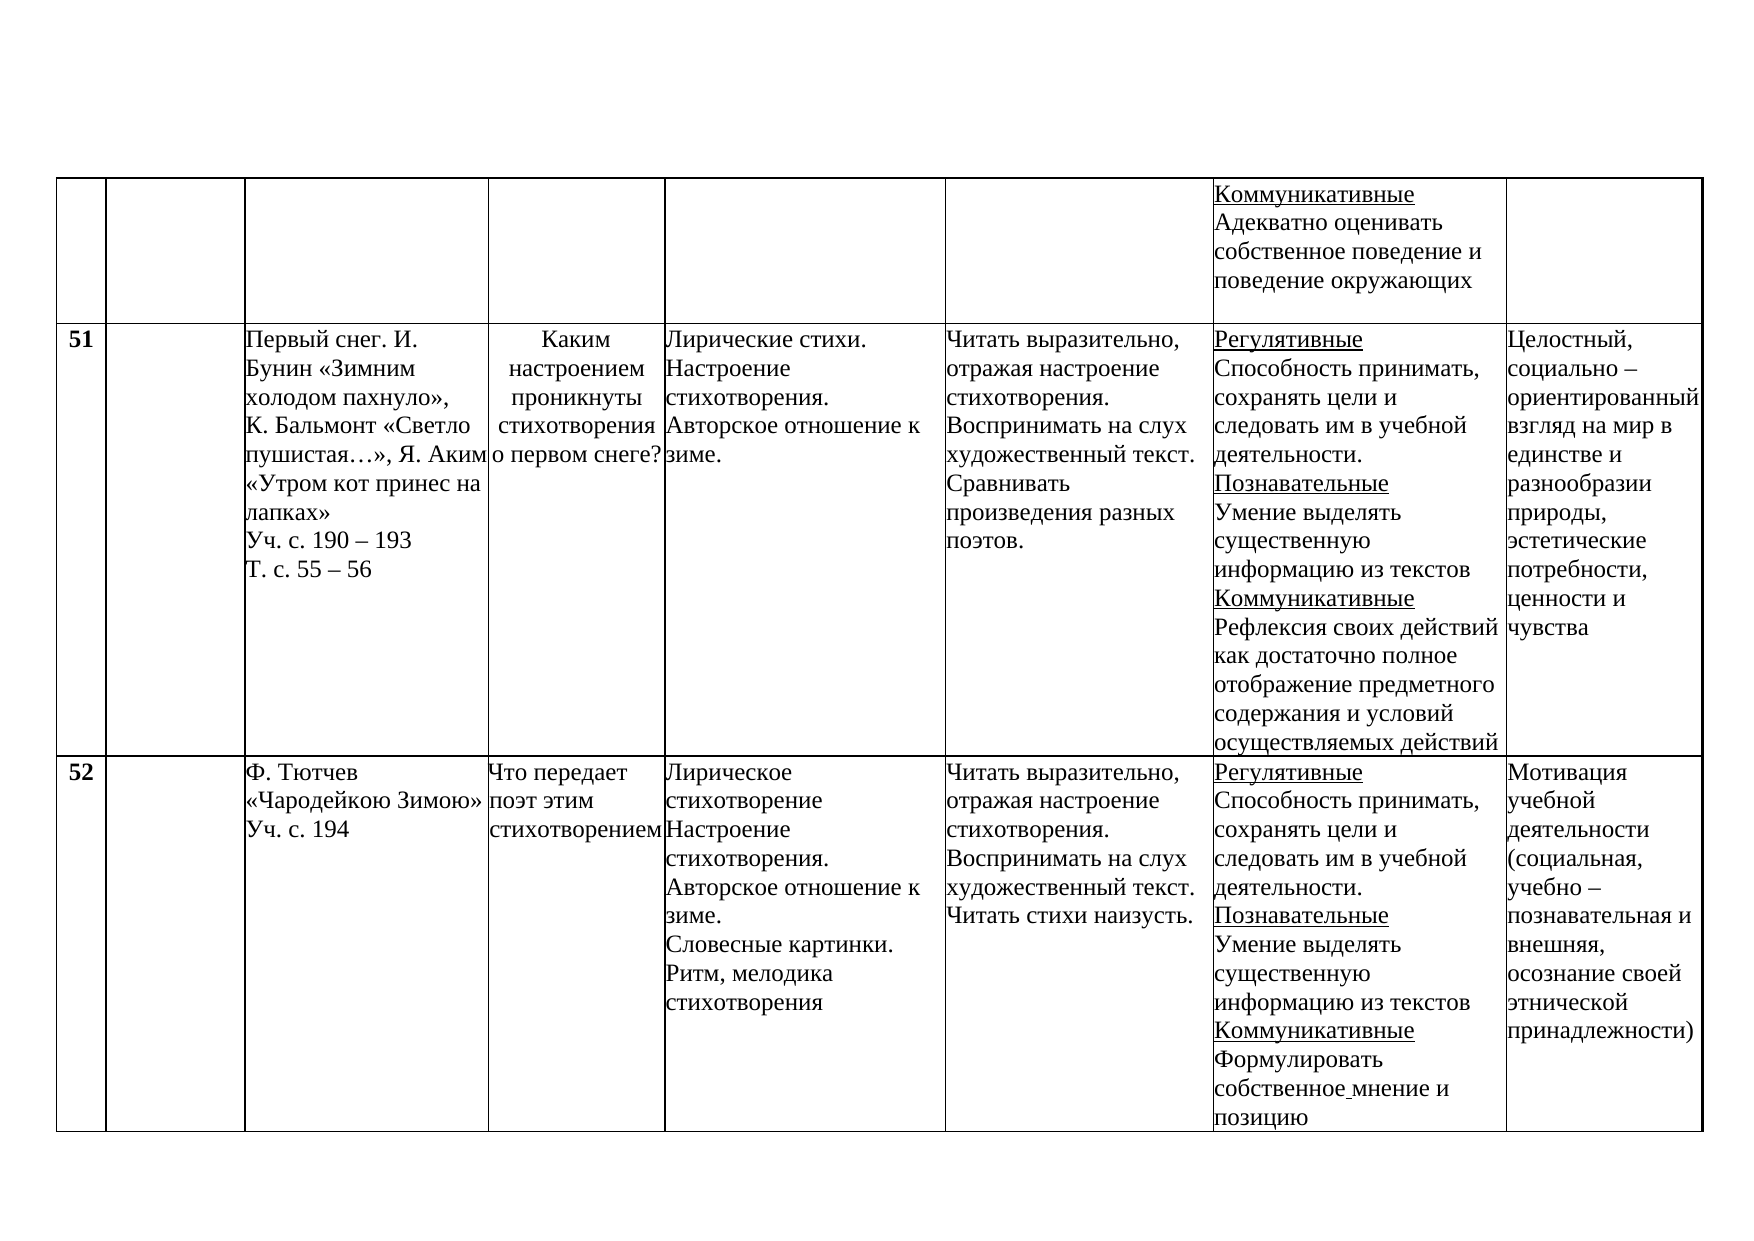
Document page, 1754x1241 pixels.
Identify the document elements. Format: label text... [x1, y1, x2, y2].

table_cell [1214, 179, 1506, 322]
table_cell 51 [57, 324, 105, 755]
table_cell Что передает поэт этим стихотворением [489, 757, 664, 1131]
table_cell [1507, 179, 1701, 322]
table_cell [107, 179, 244, 322]
table_cell Целостный, социально – ориентированный взгляд на мир в единстве и разнообразии природы, эстетические потребности, ценности и чувства [1507, 324, 1701, 755]
table_cell Регулятивные Способность принимать, сохранять цели и следовать им в учебной деятельности. Познавательные Умение выделять существенную информацию из текстов Коммуникативные Рефлексия своих действий как достаточно полное отображение предметного содержания и условий осуществляемых действий [1214, 324, 1506, 755]
table_cell [107, 757, 244, 1131]
table_cell 52 [57, 757, 105, 1131]
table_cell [946, 179, 1213, 322]
table_cell Регулятивные Способность принимать, сохранять цели и следовать им в учебной деятельности. Познавательные Умение выделять существенную информацию из текстов Коммуникативные Формулировать собственное мнение и позицию [1214, 757, 1506, 1131]
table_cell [489, 179, 664, 322]
table_cell Лирическое стихотворение Настроение стихотворения. Авторское отношение к зиме. Словесные картинки. Ритм, мелодика стихотворения [666, 757, 945, 1131]
table_cell 50 [57, 179, 105, 322]
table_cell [246, 179, 488, 322]
table_cell Ф. Тютчев «Чародейкою Зимою» Уч. с. 194 [246, 757, 488, 1131]
table_cell Каким настроением проникнуты стихотворения о первом снеге? [489, 324, 664, 755]
table_cell Лирические стихи. Настроение стихотворения. Авторское отношение к зиме. [666, 324, 945, 755]
table_cell [107, 324, 244, 755]
table_cell Читать выразительно, отражая настроение стихотворения. Воспринимать на слух художественный текст. Читать стихи наизусть. [946, 757, 1213, 1131]
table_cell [666, 179, 945, 322]
table_cell Мотивация учебной деятельности (социальная, учебно – познавательная и внешняя, осознание своей этнической принадлежности) [1507, 757, 1701, 1131]
table_cell Первый снег. И. Бунин «Зимним холодом пахнуло», К. Бальмонт «Светло пушистая…», Я. Аким «Утром кот принес на лапках» Уч. с. 190 – 193 Т. с. 55 – 56 [246, 324, 488, 755]
table_cell Читать выразительно, отражая настроение стихотворения. Воспринимать на слух художественный текст. Сравнивать произведения разных поэтов. [946, 324, 1213, 755]
